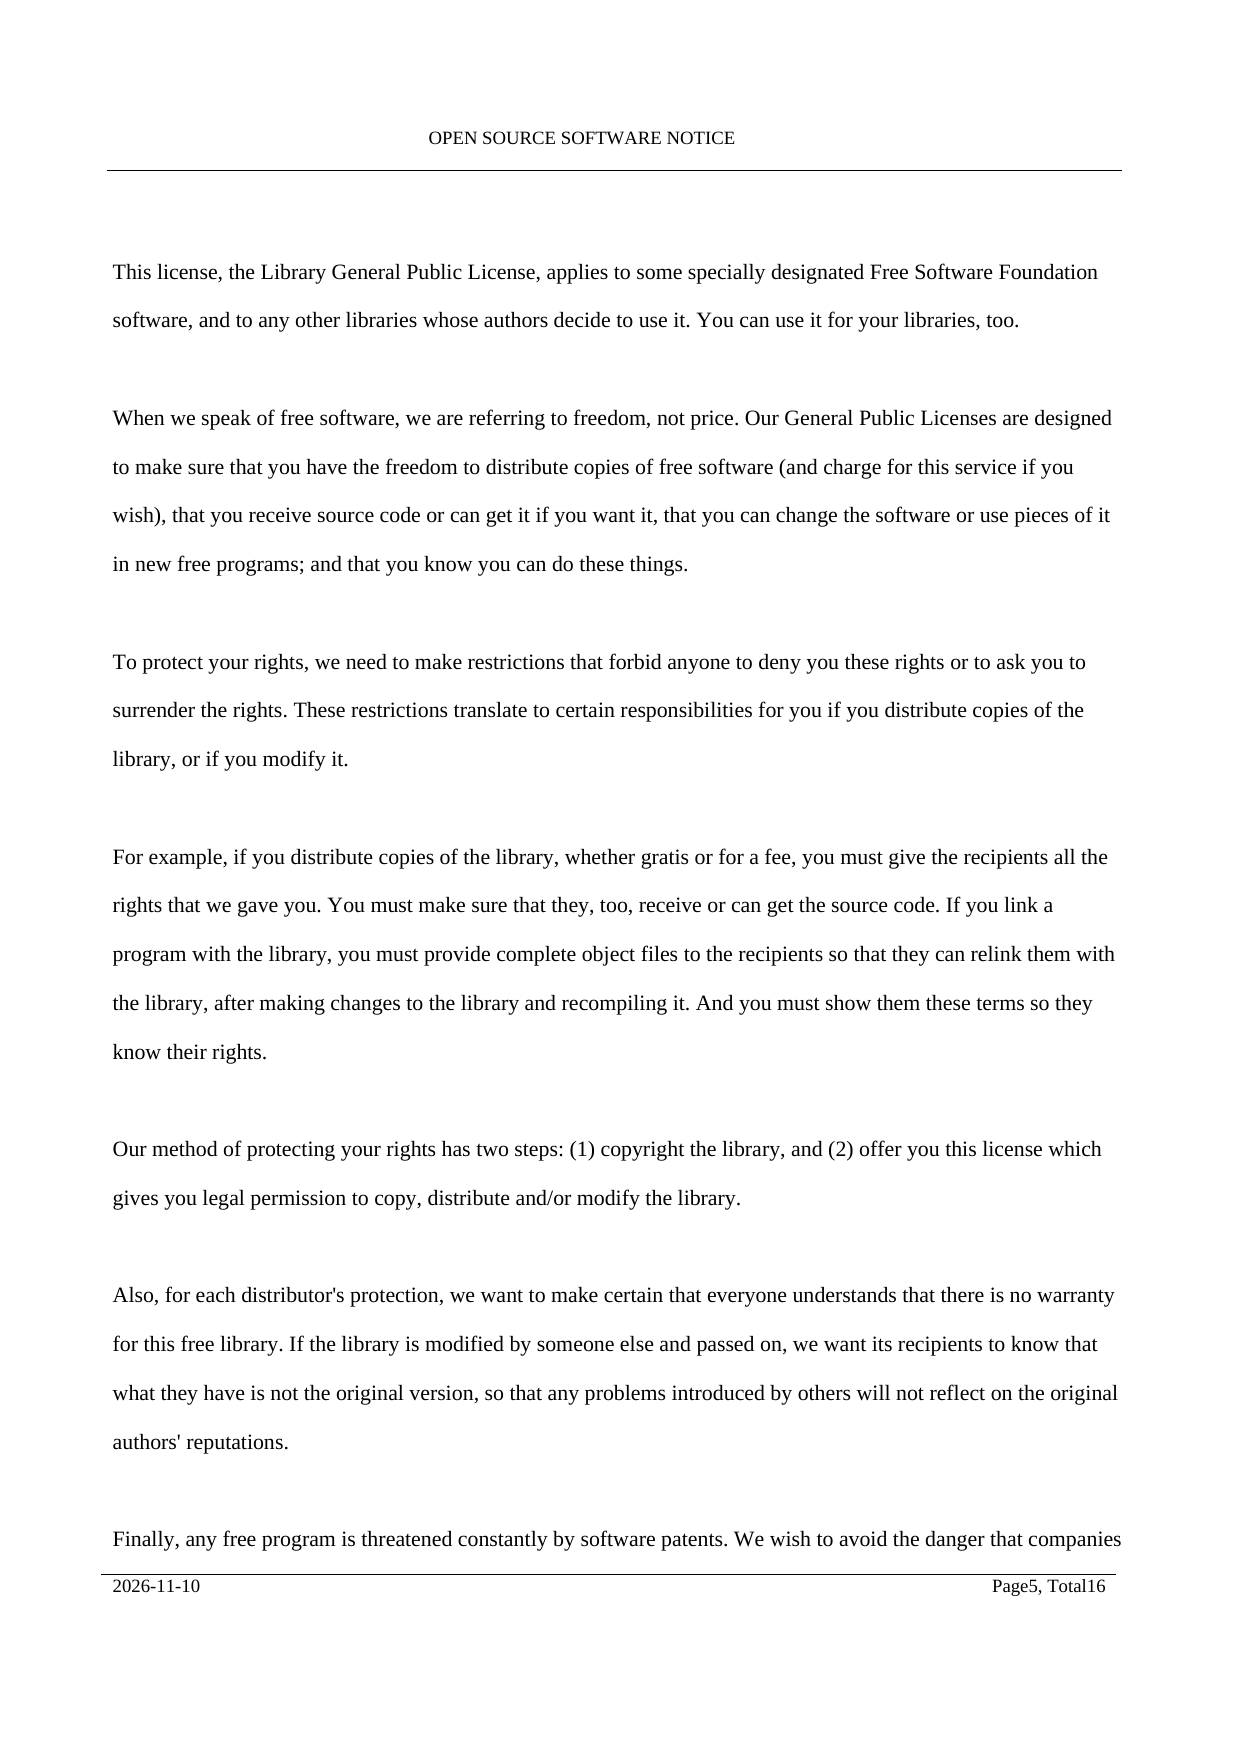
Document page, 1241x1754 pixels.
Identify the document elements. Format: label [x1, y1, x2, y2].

text [112, 206, 1128, 1555]
